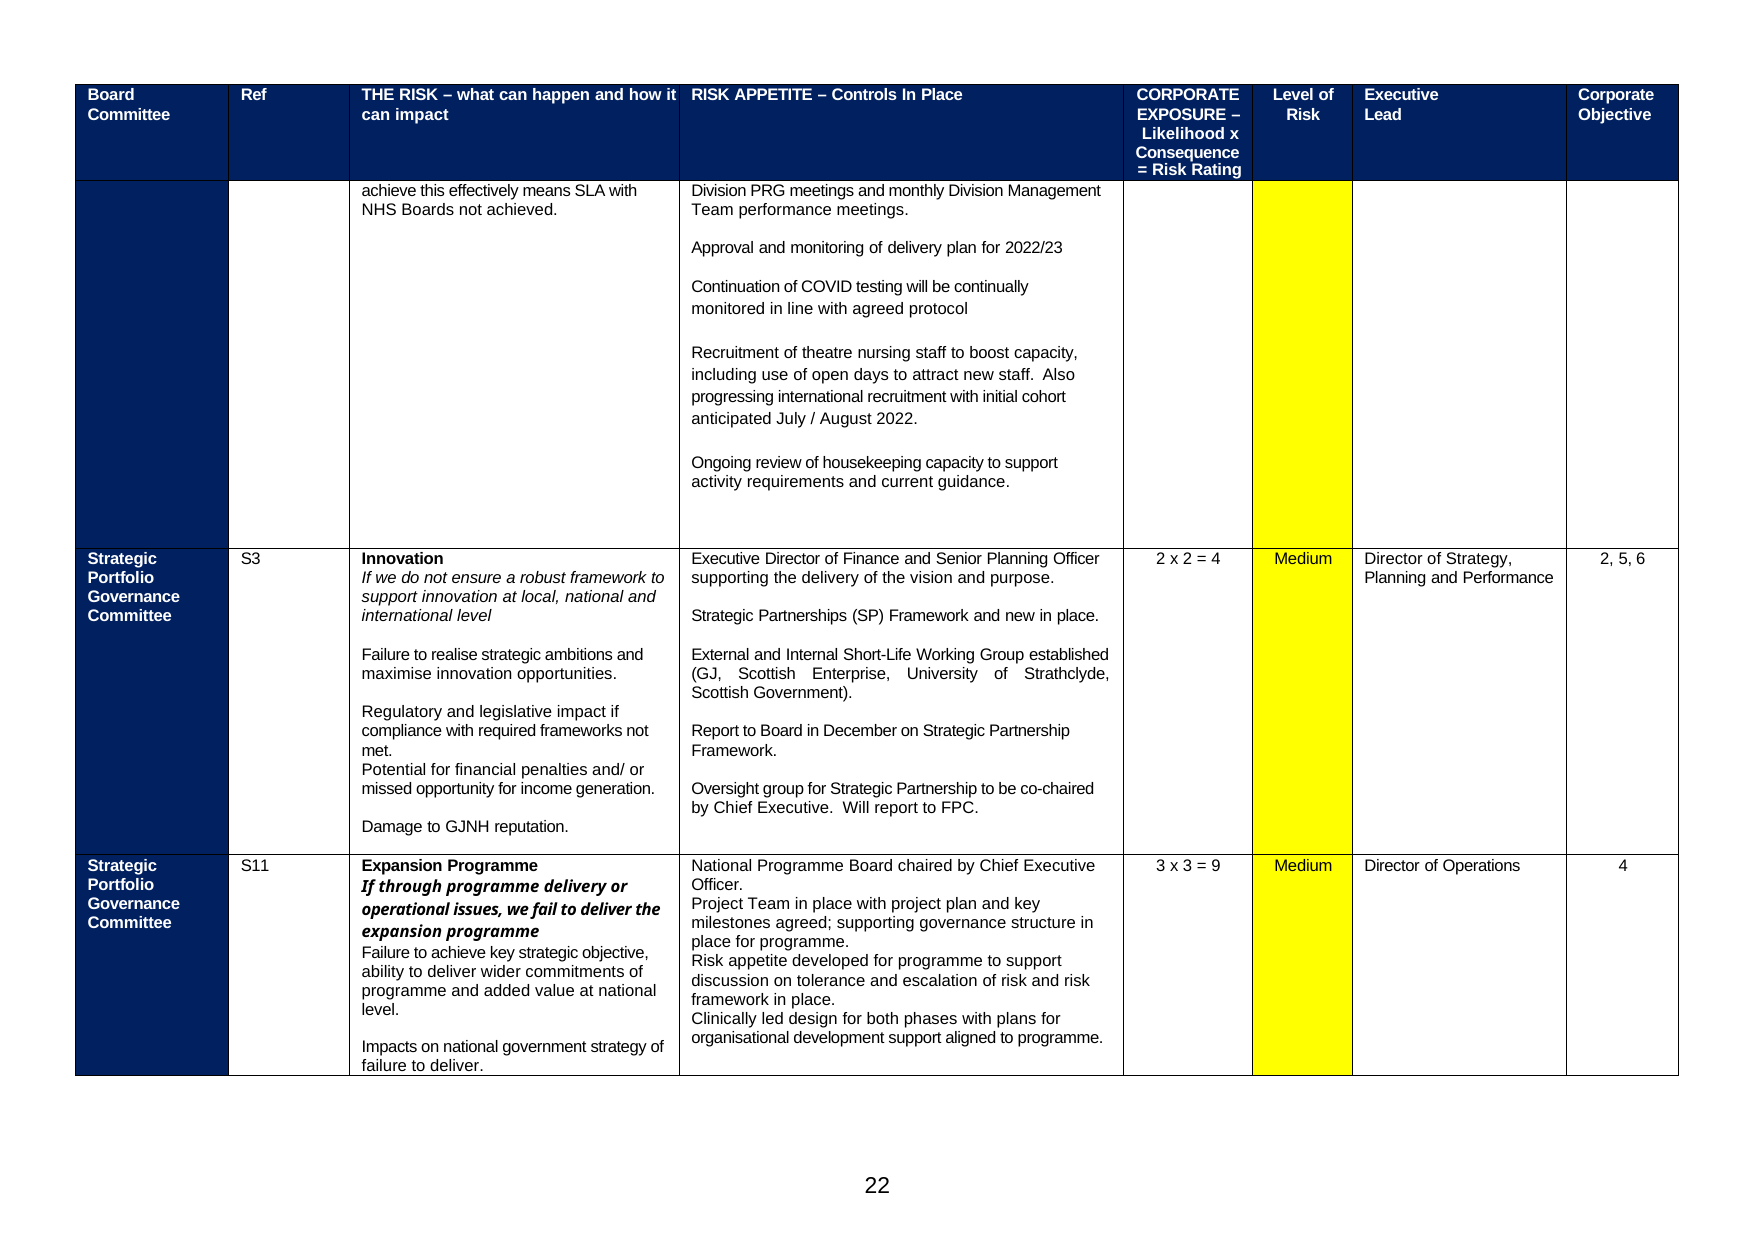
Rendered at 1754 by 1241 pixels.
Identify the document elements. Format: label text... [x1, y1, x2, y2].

table_cell 3 x 3 = 9 [1124, 855, 1252, 1075]
table_cell 2 x 2 = 4 [1124, 549, 1252, 854]
table_cell [1353, 181, 1566, 548]
table_cell 2, 5, 6 [1567, 549, 1678, 854]
table_cell Medium [1253, 549, 1352, 854]
table_cell Executive Director of Finance and Senior Planning Officer supporting the delivery of the vision and purpose. Strategic Partnerships (SP) Framework and new in place. External and Internal Short-Life Working Group established (GJ, Scottish Enterprise, University of Strathclyde, Scottish Government). Report to Board in December on Strategic Partnership Framework. Oversight group for Strategic Partnership to be co-chaired by Chief Executive. Will report to FPC. [680, 549, 1123, 854]
table_header Executive Lead [1353, 85, 1566, 180]
table_cell 4 [1567, 855, 1678, 1075]
table_cell achieve this effectively means SLA with NHS Boards not achieved. [350, 181, 679, 548]
table_header THE RISK – what can happen and how it can impact [350, 85, 679, 180]
table_cell Strategic Portfolio Governance Committee [76, 855, 228, 1075]
table_cell Medium [1253, 855, 1352, 1075]
table_header Board Committee [76, 85, 228, 180]
table_cell Director of Strategy, Planning and Performance [1353, 549, 1566, 854]
table_cell Division PRG meetings and monthly Division Management Team performance meetings. Approval and monitoring of delivery plan for 2022/23 Continuation of COVID testing will be continually monitored in line with agreed protocol Recruitment of theatre nursing staff to boost capacity, including use of open days to attract new staff. Also progressing international recruitment with initial cohort anticipated July / August 2022. Ongoing review of housekeeping capacity to support activity requirements and current guidance. [680, 181, 1123, 548]
table_cell [1124, 181, 1252, 548]
table_header Corporate Objective [1567, 85, 1678, 180]
table_header Ref [229, 85, 349, 180]
table_cell [76, 181, 228, 548]
table_header Level of Risk [1253, 85, 1352, 180]
table_header CORPORATE EXPOSURE – Likelihood x Consequence = Risk Rating [1124, 85, 1252, 180]
table_cell Innovation If we do not ensure a robust framework to support innovation at local, national and international level Failure to realise strategic ambitions and maximise innovation opportunities. Regulatory and legislative impact if compliance with required frameworks not met. Potential for financial penalties and/ or missed opportunity for income generation. Damage to GJNH reputation. [350, 549, 679, 854]
table_cell S3 [229, 549, 349, 854]
table_cell S11 [229, 855, 349, 1075]
table_cell [1253, 181, 1352, 548]
table_cell Expansion Programme If through programme delivery or operational issues, we fail to deliver the expansion programme Failure to achieve key strategic objective, ability to deliver wider commitments of programme and added value at national level. Impacts on national government strategy of failure to deliver. [350, 855, 679, 1075]
table_cell [229, 181, 349, 548]
table_cell Strategic Portfolio Governance Committee [76, 549, 228, 854]
table_cell Director of Operations [1353, 855, 1566, 1075]
table_cell [1567, 181, 1678, 548]
table_header RISK APPETITE – Controls In Place [680, 85, 1123, 180]
table_cell National Programme Board chaired by Chief Executive Officer. Project Team in place with project plan and key milestones agreed; supporting governance structure in place for programme. Risk appetite developed for programme to support discussion on tolerance and escalation of risk and risk framework in place. Clinically led design for both phases with plans for organisational development support aligned to programme. [680, 855, 1123, 1075]
